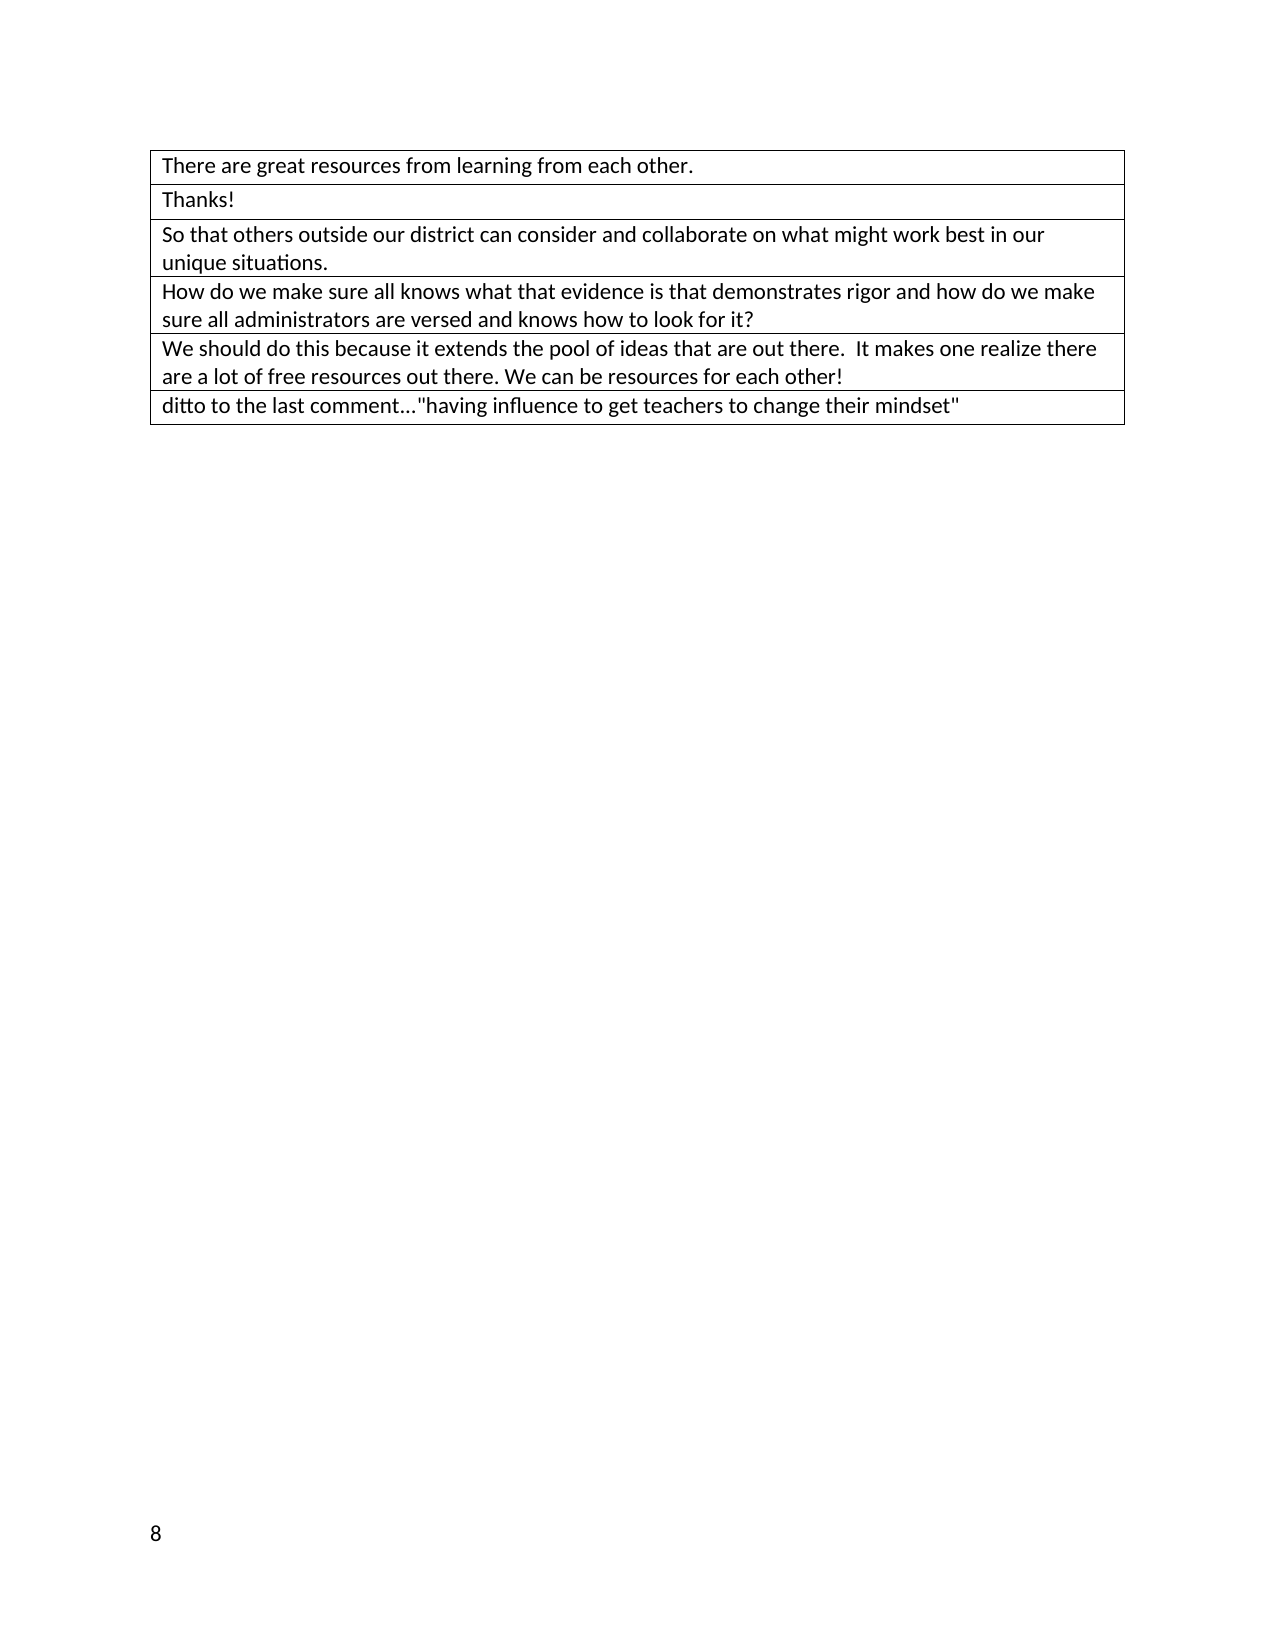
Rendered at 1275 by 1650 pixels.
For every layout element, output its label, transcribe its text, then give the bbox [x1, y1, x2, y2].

table_cell ditto to the last comment..."having influence to get teachers to change their mindset" [151, 391, 1124, 424]
table_cell There are great resources from learning from each other. [151, 151, 1124, 184]
table_cell Thanks! [151, 185, 1124, 219]
table_cell So that others outside our district can consider and collaborate on what might work best in our unique situations. [151, 220, 1124, 276]
table_cell We should do this because it extends the pool of ideas that are out there. It makes one realize there are a lot of free resources out there. We can be resources for each other! [151, 334, 1124, 390]
table_cell How do we make sure all knows what that evidence is that demonstrates rigor and how do we make sure all administrators are versed and knows how to look for it? [151, 277, 1124, 333]
